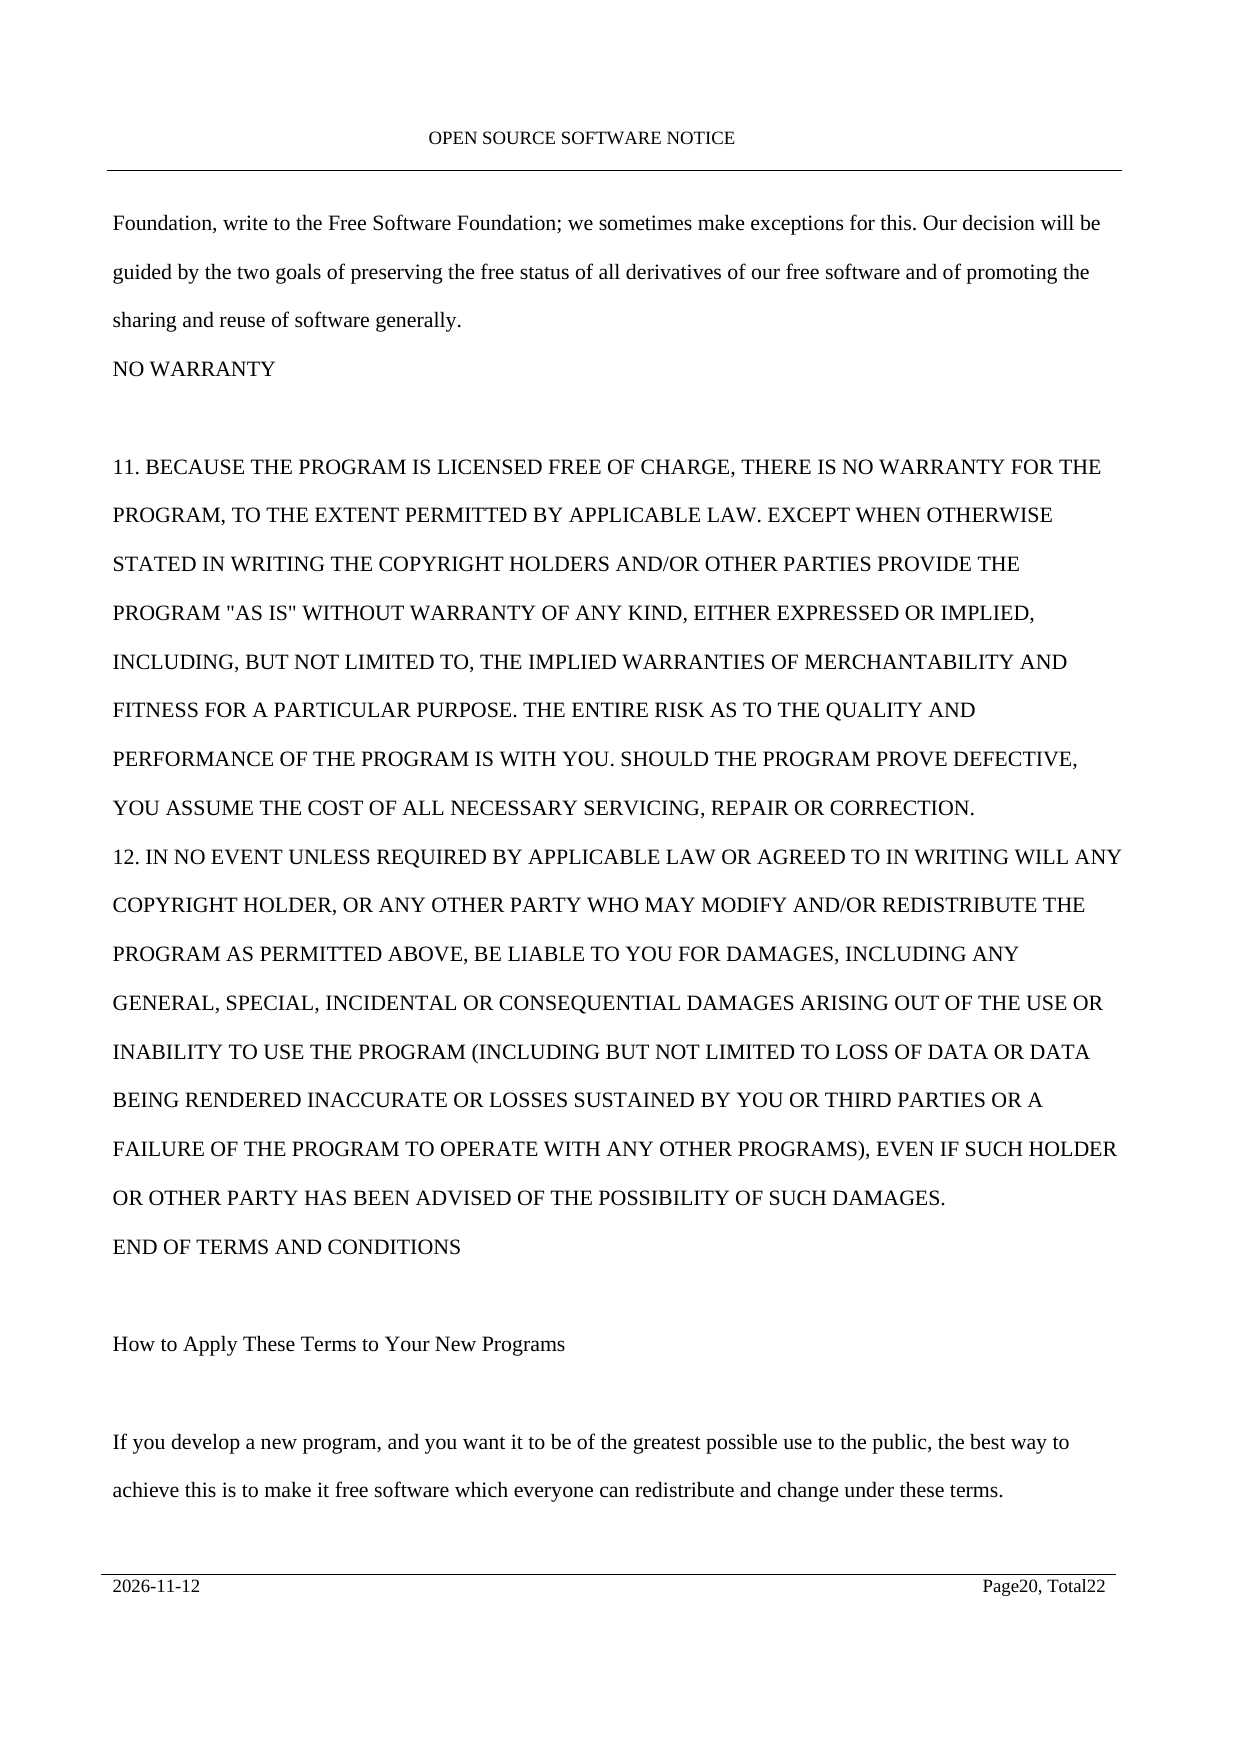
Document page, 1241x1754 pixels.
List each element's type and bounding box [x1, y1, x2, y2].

text [112, 206, 1128, 1506]
